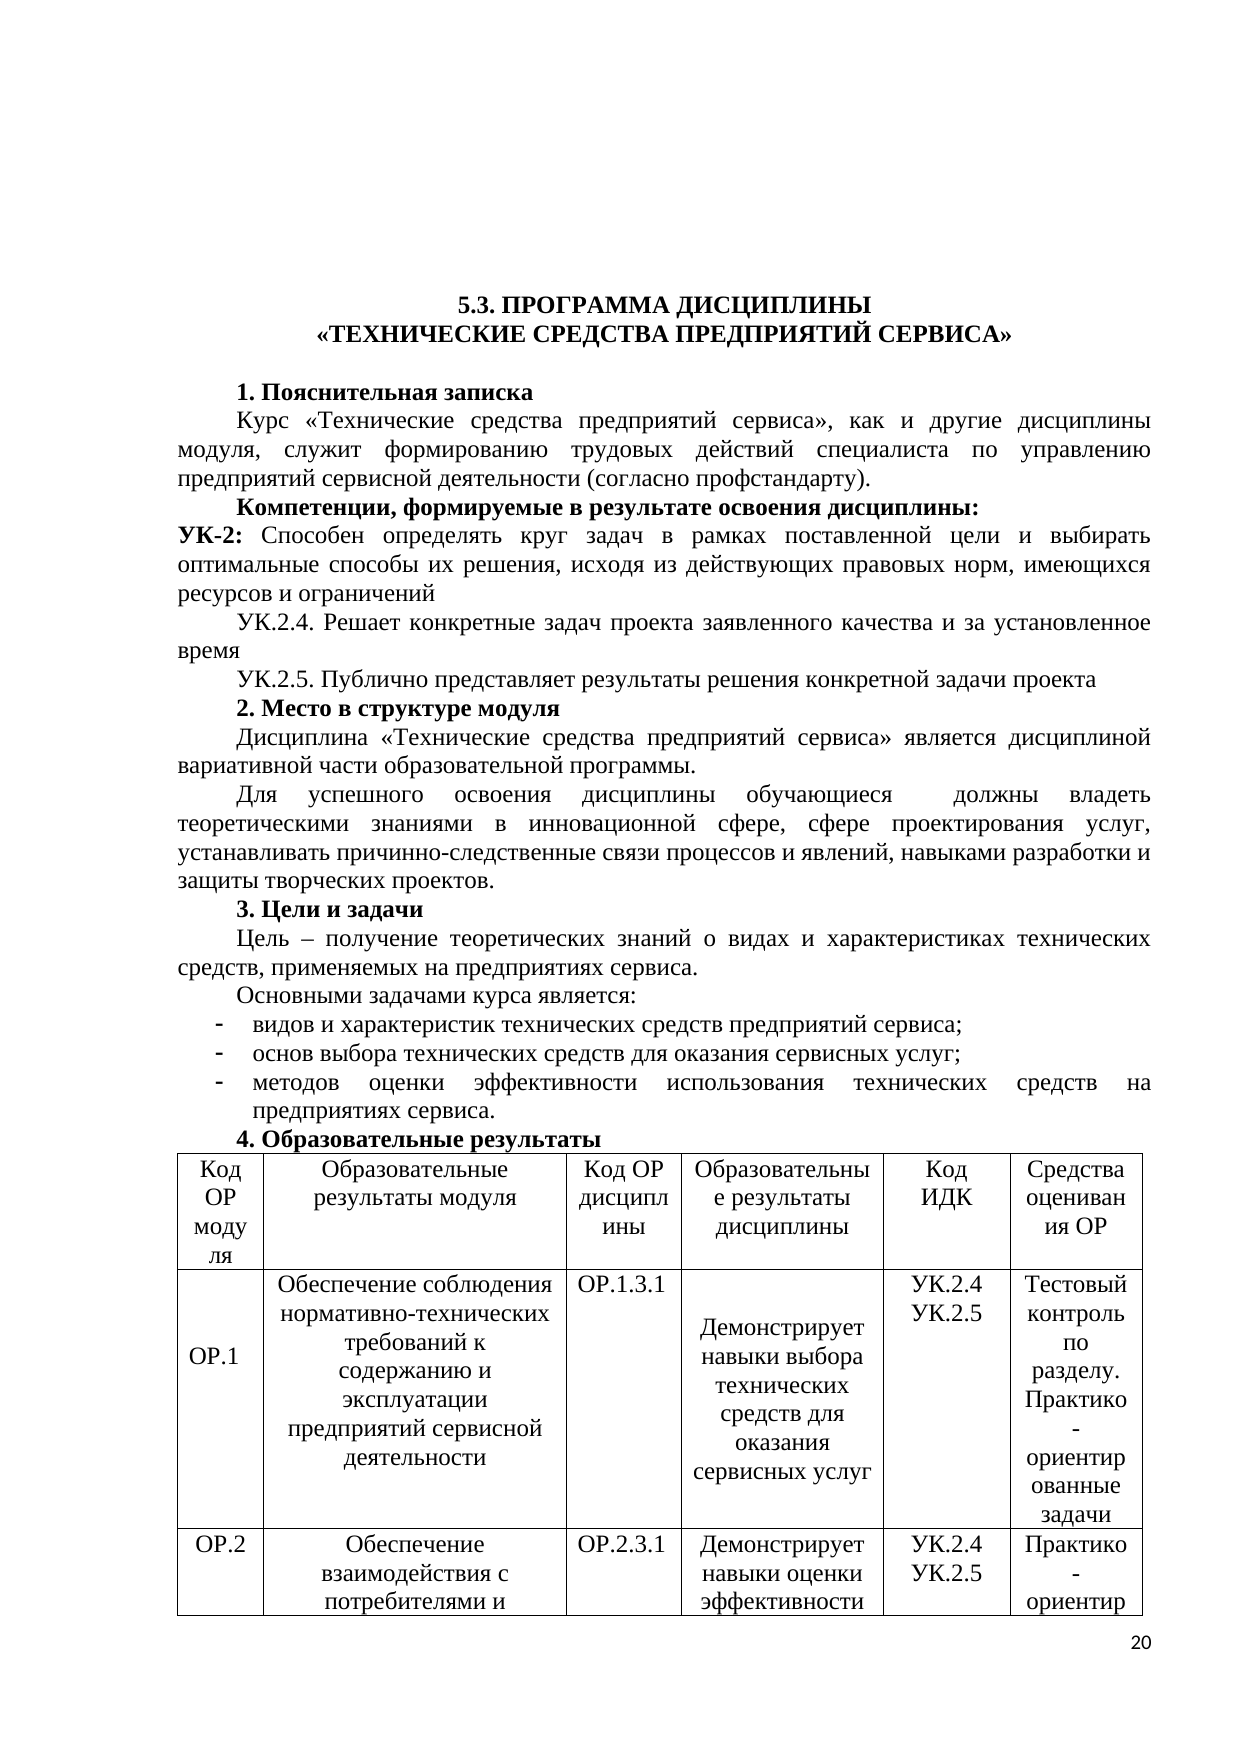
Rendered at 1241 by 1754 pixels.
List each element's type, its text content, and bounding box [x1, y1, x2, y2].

table_cell ОР.1 [178, 1270, 263, 1528]
text 5.3. ПРОГРАММА ДИСЦИПЛИНЫ [177, 291, 1152, 319]
table_header Код ОР дисциплины [567, 1154, 681, 1269]
text УК.2.4. Решает конкретные задач проекта заявленного качества и за установленное время [177, 607, 1152, 664]
text Основными задачами курса является: [177, 981, 1152, 1009]
table_cell ОР.2.3.1 [567, 1529, 681, 1615]
text Курс «Технические средства предприятий сервиса», как и другие дисциплины модуля, служит формированию трудовых действий специалиста по управлению предприятий сервисной деятельности (согласно профстандарту). [177, 406, 1152, 492]
text УК-2: Способен определять круг задач в рамках поставленной цели и выбирать оптимальные способы их решения, исходя из действующих правовых норм, имеющихся ресурсов и ограничений [177, 521, 1152, 607]
table_cell УК.2.4 УК.2.5 [884, 1270, 1010, 1528]
table_cell ОР.1.3.1 [567, 1270, 681, 1528]
list основ выбора технических средств для оказания сервисных услуг; [215, 1038, 1152, 1067]
list видов и характеристик технических средств предприятий сервиса; [215, 1009, 1152, 1038]
text 3. Цели и задачи [177, 894, 1152, 923]
text 2. Место в структуре модуля [177, 693, 1152, 722]
table_header Средства оценивания ОР [1011, 1154, 1142, 1269]
table_cell ОР.2 [178, 1529, 263, 1615]
text 4. Образовательные результаты [177, 1124, 1152, 1153]
text УК.2.5. Публично представляет результаты решения конкретной задачи проекта [177, 664, 1152, 693]
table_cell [264, 1529, 566, 1615]
text 1. Пояснительная записка [177, 377, 1152, 406]
text «ТЕХНИЧЕСКИЕ СРЕДСТВА ПРЕДПРИЯТИЙ СЕРВИСА» [177, 319, 1152, 348]
table_cell УК.2.4 УК.2.5 [884, 1529, 1010, 1615]
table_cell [1011, 1529, 1142, 1615]
table_cell Обеспечение соблюдения нормативно-технических требований к содержанию и эксплуатации предприятий сервисной деятельности [264, 1270, 566, 1528]
table_cell Демонстрирует навыки выбора технических средств для оказания сервисных услуг [682, 1270, 883, 1528]
table_header Код ИДК [884, 1154, 1010, 1269]
table_header Образовательные результаты модуля [264, 1154, 566, 1269]
table_header Образовательные результаты дисциплины [682, 1154, 883, 1269]
text Дисциплина «Технические средства предприятий сервиса» является дисциплиной вариативной части образовательной программы. [177, 722, 1152, 779]
text Компетенции, формируемые в результате освоения дисциплины: [177, 492, 1152, 521]
table_cell Тестовый контроль по разделу. Практико-ориентированные задачи [1011, 1270, 1142, 1528]
list методов оценки эффективности использования технических средств на предприятиях сервиса. [215, 1067, 1152, 1124]
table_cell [682, 1529, 883, 1615]
text Цель – получение теоретических знаний о видах и характеристиках технических средств, применяемых на предприятиях сервиса. [177, 923, 1152, 981]
text Для успешного освоения дисциплины обучающиеся должны владеть теоретическими знаниями в инновационной сфере, сфере проектирования услуг, устанавливать причинно-следственные связи процессов и явлений, навыками разработки и защиты творческих проектов. [177, 779, 1152, 894]
table_header Код ОР модуля [178, 1154, 263, 1269]
